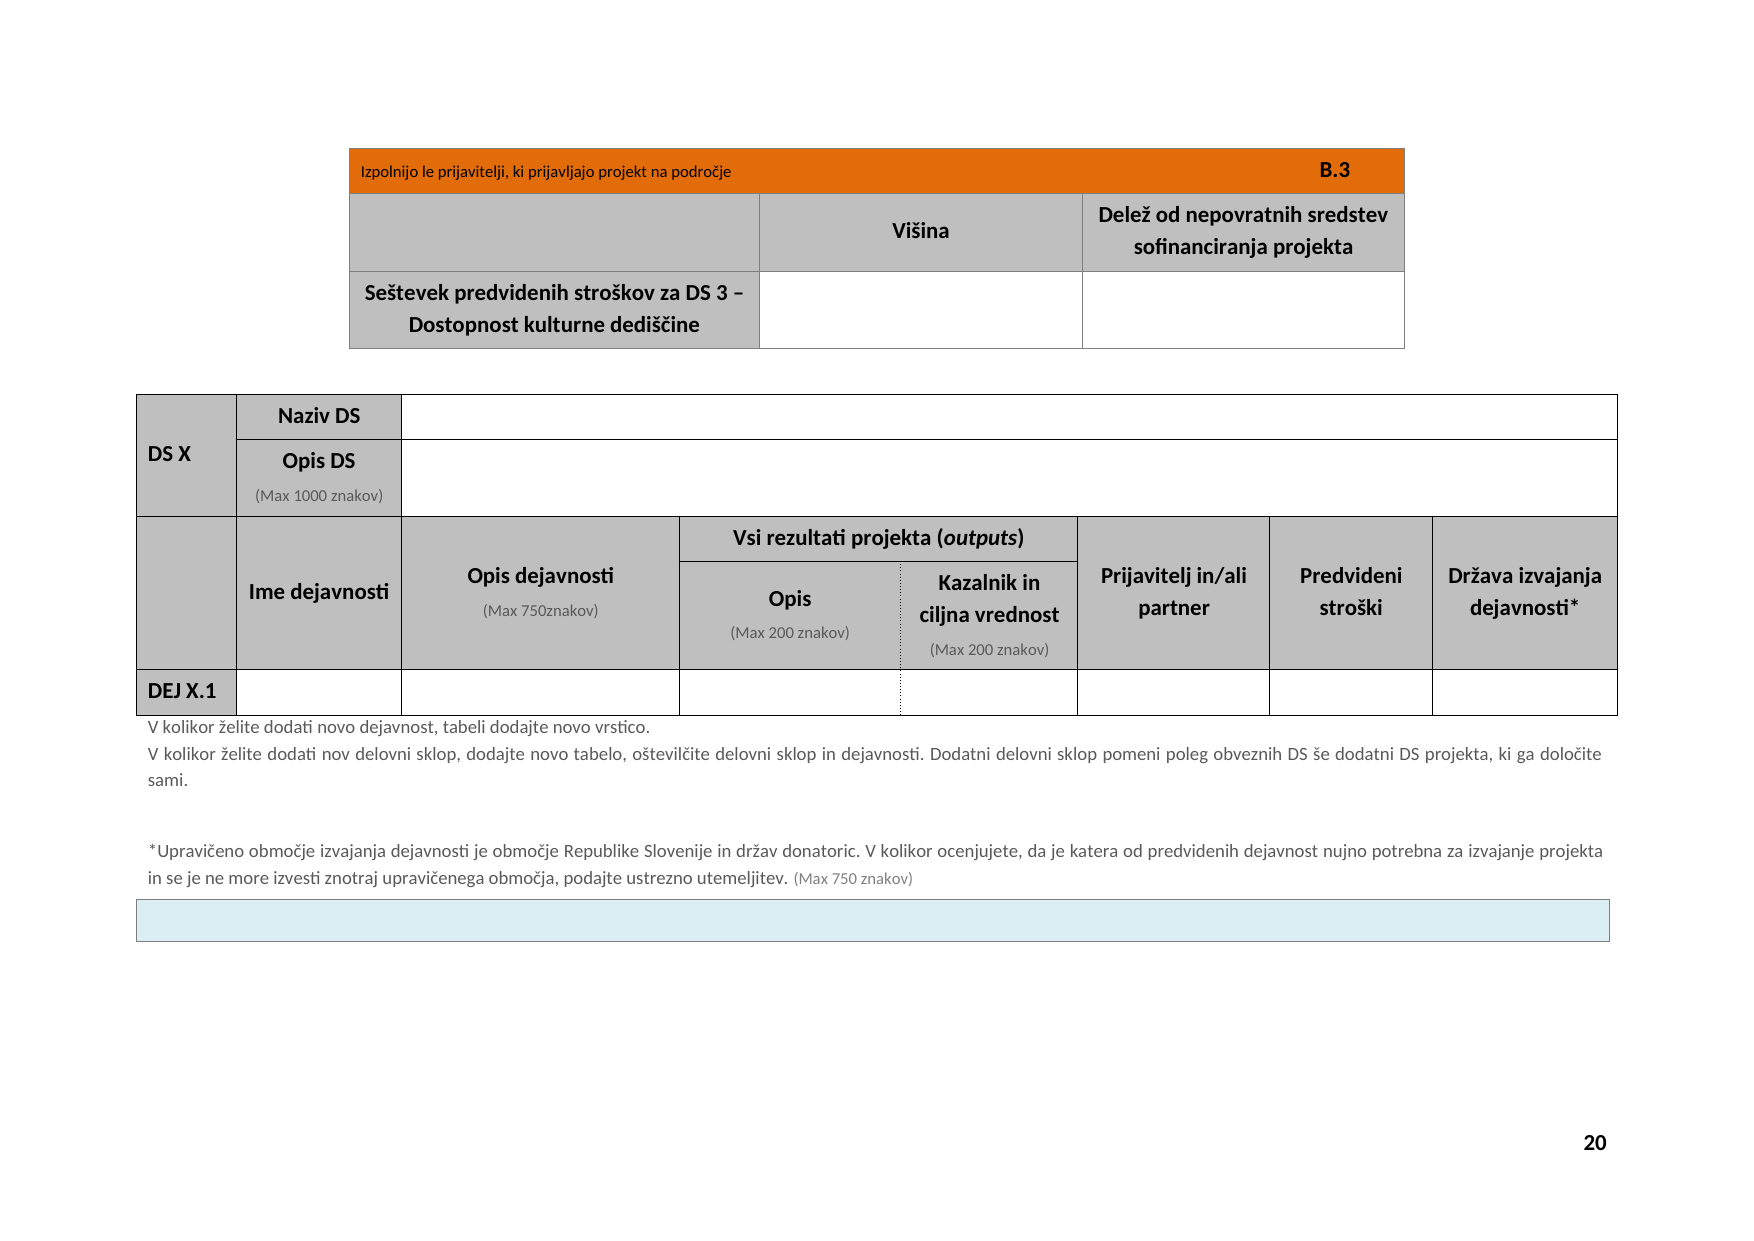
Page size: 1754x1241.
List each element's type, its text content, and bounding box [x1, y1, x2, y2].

title *Upravičeno območje izvajanja dejavnosti je območje Republike Slovenije in držav donatoric. V kolikor ocenjujete, da je katera od predvidenih dejavnost nujno potrebna za izvajanje projekta in se je ne more izvesti znotraj upravičenega območja, podajte ustrezno utemeljitev. (Max 750 znakov) [148, 839, 1606, 889]
table_header [402, 395, 1617, 439]
table_cell Kazalnik in ciljna vrednost (Max 200 znakov) [901, 562, 1077, 669]
title V kolikor želite dodati novo dejavnost, tabeli dodajte novo vrstico. [148, 716, 1606, 739]
table_cell [901, 670, 1077, 715]
table_cell Vsi rezultati projekta (outputs) [680, 517, 1077, 561]
table_cell [1083, 272, 1404, 348]
table_header [137, 900, 1609, 941]
table_header Izpolnijo le prijavitelji, ki prijavljajo projekt na področje B.3 [350, 149, 1404, 193]
table_cell Opis dejavnosti (Max 750znakov) [402, 517, 679, 669]
table_cell Država izvajanja dejavnosti* [1433, 517, 1617, 669]
table_cell [350, 194, 759, 271]
table_cell [237, 670, 401, 715]
table_cell Ime dejavnosti [237, 517, 401, 669]
table_cell [1078, 670, 1269, 715]
table_cell Opis DS (Max 1000 znakov) [237, 440, 401, 516]
table_cell [760, 272, 1082, 348]
table_cell DEJ X.1 [137, 670, 236, 715]
table_cell [1270, 670, 1432, 715]
table_cell Delež od nepovratnih sredstev sofinanciranja projekta [1083, 194, 1404, 271]
table_cell Višina [760, 194, 1082, 271]
table_cell Opis (Max 200 znakov) [680, 562, 901, 669]
table_header Naziv DS [237, 395, 401, 439]
table_cell Prijavitelj in/ali partner [1078, 517, 1269, 669]
title V kolikor želite dodati nov delovni sklop, dodajte novo tabelo, oštevilčite delovni sklop in dejavnosti. Dodatni delovni sklop pomeni poleg obveznih DS še dodatni DS projekta, ki ga določite sami. [148, 742, 1606, 791]
table_header DS X [137, 395, 236, 516]
table_cell [137, 517, 236, 669]
table_cell [1433, 670, 1617, 715]
table_cell Seštevek predvidenih stroškov za DS 3 – Dostopnost kulturne dediščine [350, 272, 759, 348]
table_cell [402, 670, 679, 715]
table_cell [402, 440, 1617, 516]
table_cell Predvideni stroški [1270, 517, 1432, 669]
table_cell [680, 670, 901, 715]
